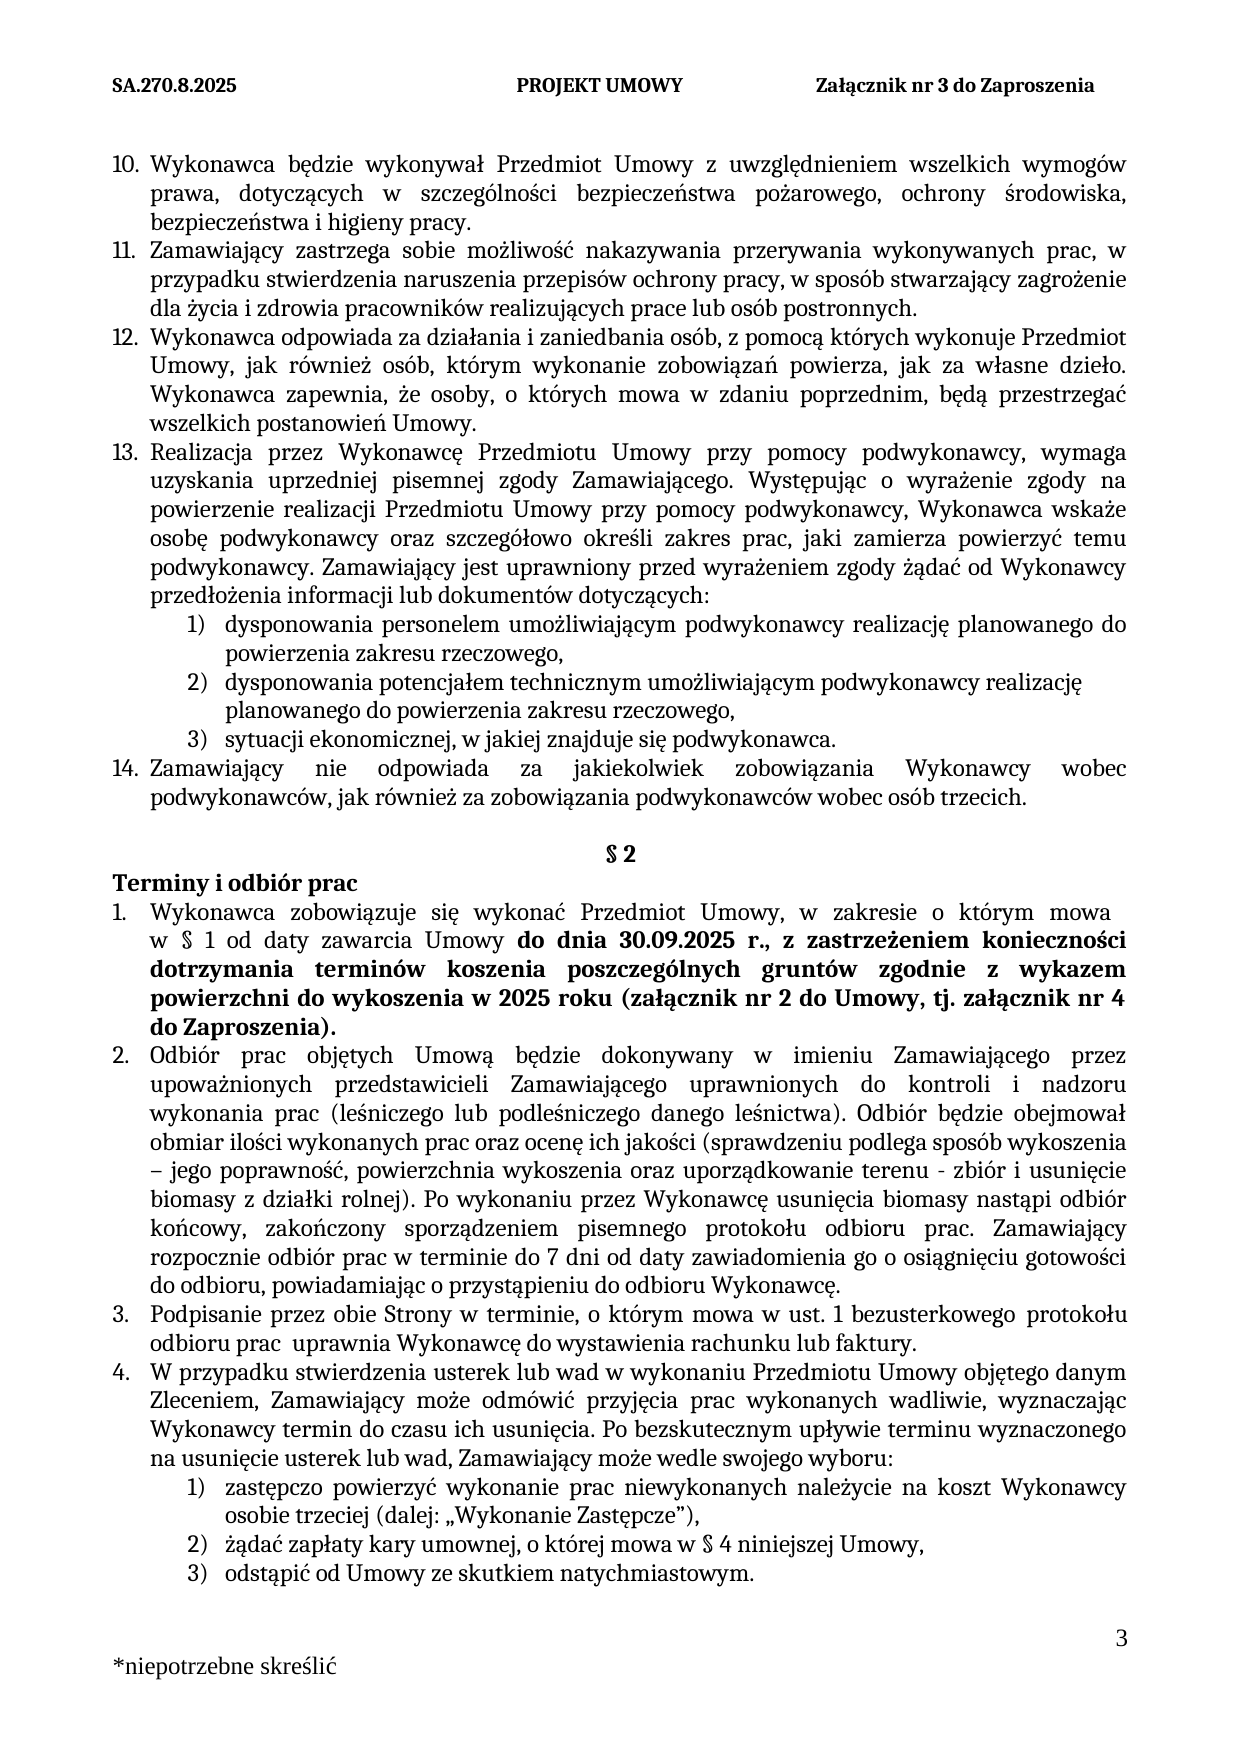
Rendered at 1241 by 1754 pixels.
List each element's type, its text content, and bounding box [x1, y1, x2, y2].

list odstąpić od Umowy ze skutkiem natychmiastowym. [187, 1559, 1128, 1587]
list dysponowania personelem umożliwiającym podwykonawcy realizację planowanego do powierzenia zakresu rzeczowego, [187, 610, 1128, 667]
list Realizacja przez Wykonawcę Przedmiotu Umowy przy pomocy podwykonawcy, wymaga uzyskania uprzedniej pisemnej zgody Zamawiającego. Występując o wyrażenie zgody na powierzenie realizacji Przedmiotu Umowy przy pomocy podwykonawcy, Wykonawca wskaże osobę podwykonawcy oraz szczegółowo określi zakres prac, jaki zamierza powierzyć temu podwykonawcy. Zamawiający jest uprawniony przed wyrażeniem zgody żądać od Wykonawcy przedłożenia informacji lub dokumentów dotyczących: [112, 437, 1128, 610]
list Wykonawca będzie wykonywał Przedmiot Umowy z uwzględnieniem wszelkich wymogów prawa, dotyczących w szczególności bezpieczeństwa pożarowego, ochrony środowiska, bezpieczeństwa i higieny pracy. [112, 150, 1128, 236]
text § 2 [112, 840, 1128, 869]
text Terminy i odbiór prac [112, 869, 1128, 897]
list dysponowania potencjałem technicznym umożliwiającym podwykonawcy realizację planowanego do powierzenia zakresu rzeczowego, [187, 667, 1128, 725]
list żądać zapłaty kary umownej, o której mowa w § 4 niniejszej Umowy, [187, 1530, 1128, 1559]
list Zamawiający nie odpowiada za jakiekolwiek zobowiązania Wykonawcy wobec podwykonawców, jak również za zobowiązania podwykonawców wobec osób trzecich. [112, 754, 1128, 811]
list sytuacji ekonomicznej, w jakiej znajduje się podwykonawca. [187, 725, 1128, 754]
list Zamawiający zastrzega sobie możliwość nakazywania przerywania wykonywanych prac, w przypadku stwierdzenia naruszenia przepisów ochrony pracy, w sposób stwarzający zagrożenie dla życia i zdrowia pracowników realizujących prace lub osób postronnych. [112, 236, 1128, 322]
list W przypadku stwierdzenia usterek lub wad w wykonaniu Przedmiotu Umowy objętego danym Zleceniem, Zamawiający może odmówić przyjęcia prac wykonanych wadliwie, wyznaczając Wykonawcy termin do czasu ich usunięcia. Po bezskutecznym upływie terminu wyznaczonego na usunięcie usterek lub wad, Zamawiający może wedle swojego wyboru: [112, 1357, 1128, 1472]
list Odbiór prac objętych Umową będzie dokonywany w imieniu Zamawiającego przez upoważnionych przedstawicieli Zamawiającego uprawnionych do kontroli i nadzoru wykonania prac (leśniczego lub podleśniczego danego leśnictwa). Odbiór będzie obejmował obmiar ilości wykonanych prac oraz ocenę ich jakości (sprawdzeniu podlega sposób wykoszenia – jego poprawność, powierzchnia wykoszenia oraz uporządkowanie terenu - zbiór i usunięcie biomasy z działki rolnej). Po wykonaniu przez Wykonawcę usunięcia biomasy nastąpi odbiór końcowy, zakończony sporządzeniem pisemnego protokołu odbioru prac. Zamawiający rozpocznie odbiór prac w terminie do 7 dni od daty zawiadomienia go o osiągnięciu gotowości do odbioru, powiadamiając o przystąpieniu do odbioru Wykonawcę. [112, 1041, 1128, 1300]
list zastępczo powierzyć wykonanie prac niewykonanych należycie na koszt Wykonawcy osobie trzeciej (dalej: „Wykonanie Zastępcze”), [187, 1472, 1128, 1530]
list Wykonawca zobowiązuje się wykonać Przedmiot Umowy, w zakresie o którym mowa w § 1 od daty zawarcia Umowy do dnia 30.09.2025 r., z zastrzeżeniem konieczności dotrzymania terminów koszenia poszczególnych gruntów zgodnie z wykazem powierzchni do wykoszenia w 2025 roku (załącznik nr 2 do Umowy, tj. załącznik nr 4 do Zaproszenia). [112, 897, 1128, 1041]
list Wykonawca odpowiada za działania i zaniedbania osób, z pomocą których wykonuje Przedmiot Umowy, jak również osób, którym wykonanie zobowiązań powierza, jak za własne dzieło. Wykonawca zapewnia, że osoby, o których mowa w zdaniu poprzednim, będą przestrzegać wszelkich postanowień Umowy. [112, 322, 1128, 437]
list Podpisanie przez obie Strony w terminie, o którym mowa w ust. 1 bezusterkowego protokołu odbioru prac uprawnia Wykonawcę do wystawienia rachunku lub faktury. [112, 1300, 1128, 1357]
